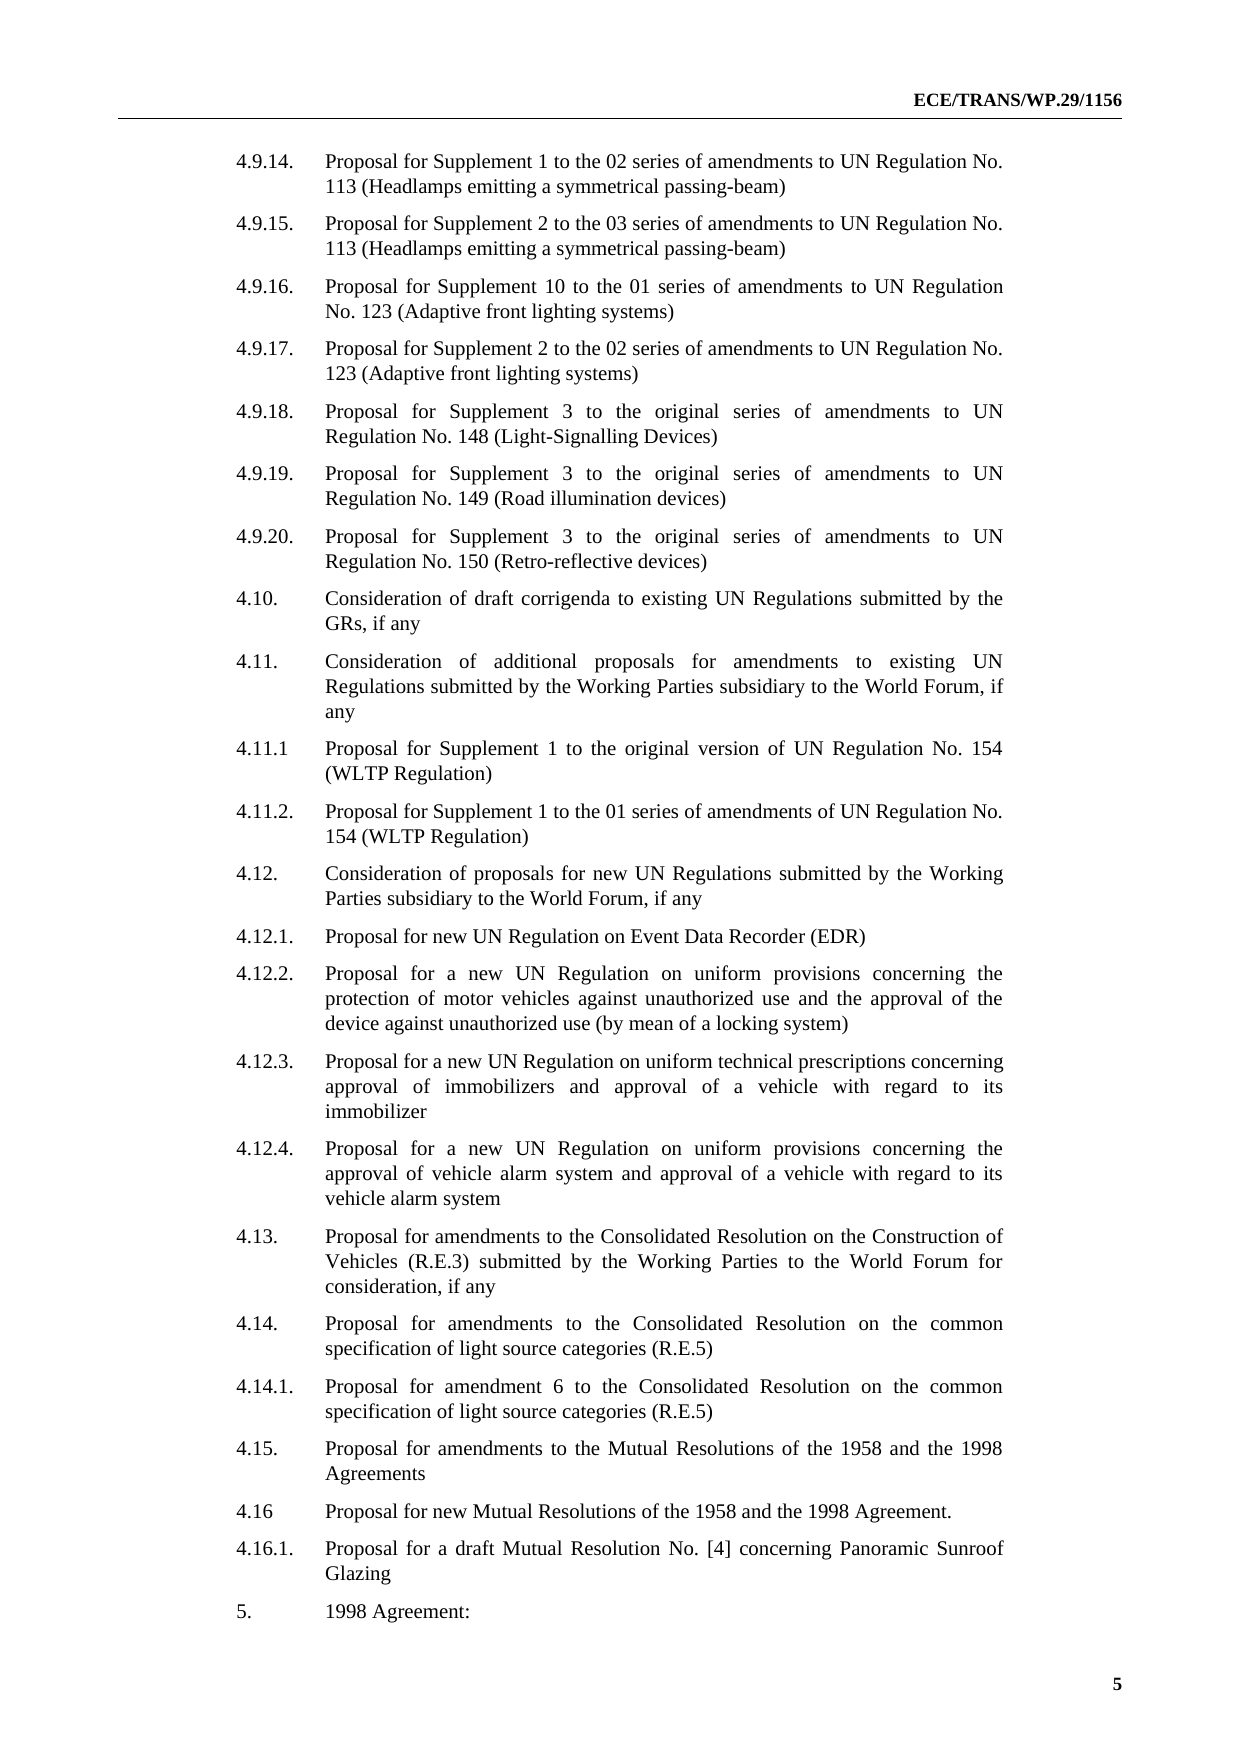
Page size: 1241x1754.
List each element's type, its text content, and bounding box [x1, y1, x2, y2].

text 4.15. Proposal for amendments to the Mutual Resolutions of the 1958 and the 1998 Agreements [236, 1435, 1004, 1485]
text 4.9.19. Proposal for Supplement 3 to the original series of amendments to UN Regulation No. 149 (Road illumination devices) [236, 460, 1004, 510]
text 4.11.1 Proposal for Supplement 1 to the original version of UN Regulation No. 154 (WLTP Regulation) [236, 735, 1004, 785]
text 4.9.17. Proposal for Supplement 2 to the 02 series of amendments to UN Regulation No. 123 (Adaptive front lighting systems) [236, 335, 1004, 385]
text 4.10. Consideration of draft corrigenda to existing UN Regulations submitted by the GRs, if any [236, 585, 1004, 635]
text 4.12.2. Proposal for a new UN Regulation on uniform provisions concerning the protection of motor vehicles against unauthorized use and the approval of the device against unauthorized use (by mean of a locking system) [236, 960, 1004, 1035]
text 4.9.14. Proposal for Supplement 1 to the 02 series of amendments to UN Regulation No. 113 (Headlamps emitting a symmetrical passing-beam) [236, 148, 1004, 198]
text 5. 1998 Agreement: [236, 1598, 1004, 1623]
text 4.9.18. Proposal for Supplement 3 to the original series of amendments to UN Regulation No. 148 (Light-Signalling Devices) [236, 398, 1004, 448]
text 4.9.20. Proposal for Supplement 3 to the original series of amendments to UN Regulation No. 150 (Retro-reflective devices) [236, 523, 1004, 573]
text 4.13. Proposal for amendments to the Consolidated Resolution on the Construction of Vehicles (R.E.3) submitted by the Working Parties to the World Forum for consideration, if any [236, 1223, 1004, 1298]
text 4.16 Proposal for new Mutual Resolutions of the 1958 and the 1998 Agreement. [236, 1498, 1004, 1523]
text 4.14. Proposal for amendments to the Consolidated Resolution on the common specification of light source categories (R.E.5) [236, 1310, 1004, 1360]
text 4.11. Consideration of additional proposals for amendments to existing UN Regulations submitted by the Working Parties subsidiary to the World Forum, if any [236, 648, 1004, 723]
text 4.12.4. Proposal for a new UN Regulation on uniform provisions concerning the approval of vehicle alarm system and approval of a vehicle with regard to its vehicle alarm system [236, 1135, 1004, 1210]
text 4.11.2. Proposal for Supplement 1 to the 01 series of amendments of UN Regulation No. 154 (WLTP Regulation) [236, 798, 1004, 848]
text 4.14.1. Proposal for amendment 6 to the Consolidated Resolution on the common specification of light source categories (R.E.5) [236, 1373, 1004, 1423]
text 4.12. Consideration of proposals for new UN Regulations submitted by the Working Parties subsidiary to the World Forum, if any [236, 860, 1004, 910]
text 4.12.1. Proposal for new UN Regulation on Event Data Recorder (EDR) [236, 923, 1004, 948]
text 4.12.3. Proposal for a new UN Regulation on uniform technical prescriptions concerning approval of immobilizers and approval of a vehicle with regard to its immobilizer [236, 1048, 1004, 1123]
text 4.16.1. Proposal for a draft Mutual Resolution No. [4] concerning Panoramic Sunroof Glazing [236, 1535, 1004, 1585]
text 4.9.16. Proposal for Supplement 10 to the 01 series of amendments to UN Regulation No. 123 (Adaptive front lighting systems) [236, 273, 1004, 323]
text 4.9.15. Proposal for Supplement 2 to the 03 series of amendments to UN Regulation No. 113 (Headlamps emitting a symmetrical passing-beam) [236, 210, 1004, 260]
